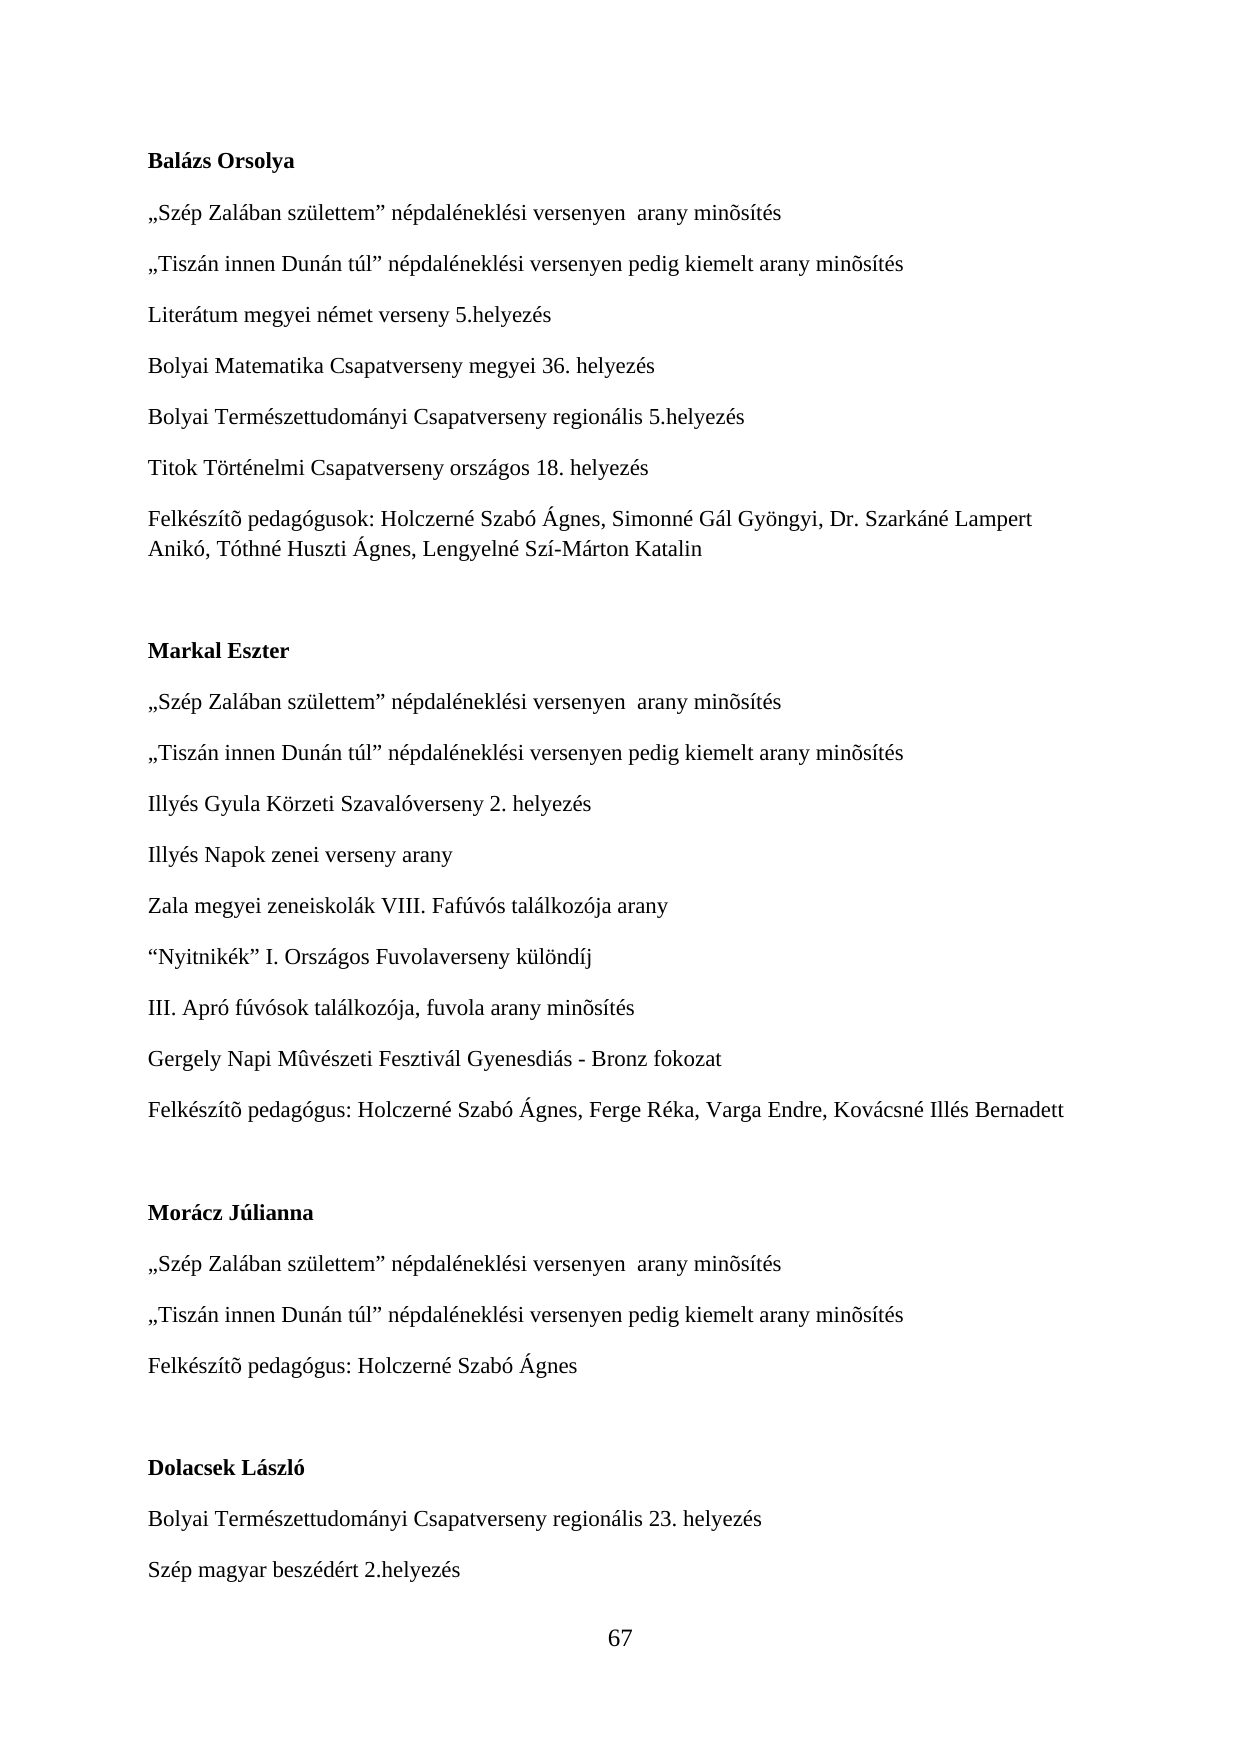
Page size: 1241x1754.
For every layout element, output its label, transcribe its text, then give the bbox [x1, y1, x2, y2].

text „Szép Zalában születtem” népdaléneklési versenyen arany minõsítés [148, 1250, 1093, 1276]
text Illyés Gyula Körzeti Szavalóverseny 2. helyezés [148, 790, 1093, 817]
text Bolyai Természettudományi Csapatverseny regionális 5.helyezés [148, 403, 1093, 429]
text III. Apró fúvósok találkozója, fuvola arany minõsítés [148, 994, 1093, 1021]
text „Szép Zalában születtem” népdaléneklési versenyen arany minõsítés [148, 688, 1093, 714]
text “Nyitnikék” I. Országos Fuvolaverseny különdíj [148, 943, 1093, 970]
text Felkészítõ pedagógus: Holczerné Szabó Ágnes [148, 1352, 1093, 1378]
text Titok Történelmi Csapatverseny országos 18. helyezés [148, 454, 1093, 480]
text Bolyai Természettudományi Csapatverseny regionális 23. helyezés [148, 1505, 1093, 1531]
text Dolacsek László [148, 1454, 1093, 1480]
text „Tiszán innen Dunán túl” népdaléneklési versenyen pedig kiemelt arany minõsítés [148, 250, 1093, 276]
text Felkészítõ pedagógus: Holczerné Szabó Ágnes, Ferge Réka, Varga Endre, Kovácsné Illés Bernadett [148, 1097, 1093, 1123]
text Illyés Napok zenei verseny arany [148, 841, 1093, 868]
text Bolyai Matematika Csapatverseny megyei 36. helyezés [148, 352, 1093, 378]
text Literátum megyei német verseny 5.helyezés [148, 301, 1093, 327]
text Morácz Júlianna [148, 1199, 1093, 1225]
text „Tiszán innen Dunán túl” népdaléneklési versenyen pedig kiemelt arany minõsítés [148, 1301, 1093, 1327]
text Szép magyar beszédért 2.helyezés [148, 1556, 1093, 1582]
text Markal Eszter [148, 637, 1093, 663]
text Balázs Orsolya [148, 148, 1093, 174]
text Zala megyei zeneiskolák VIII. Fafúvós találkozója arany [148, 892, 1093, 919]
text Gergely Napi Mûvészeti Fesztivál Gyenesdiás - Bronz fokozat [148, 1046, 1093, 1072]
text „Szép Zalában születtem” népdaléneklési versenyen arany minõsítés [148, 199, 1093, 225]
text „Tiszán innen Dunán túl” népdaléneklési versenyen pedig kiemelt arany minõsítés [148, 739, 1093, 766]
text Felkészítõ pedagógusok: Holczerné Szabó Ágnes, Simonné Gál Gyöngyi, Dr. Szarkáné Lampert Anikó, Tóthné Huszti Ágnes, Lengyelné Szí-Márton Katalin [148, 505, 1093, 561]
